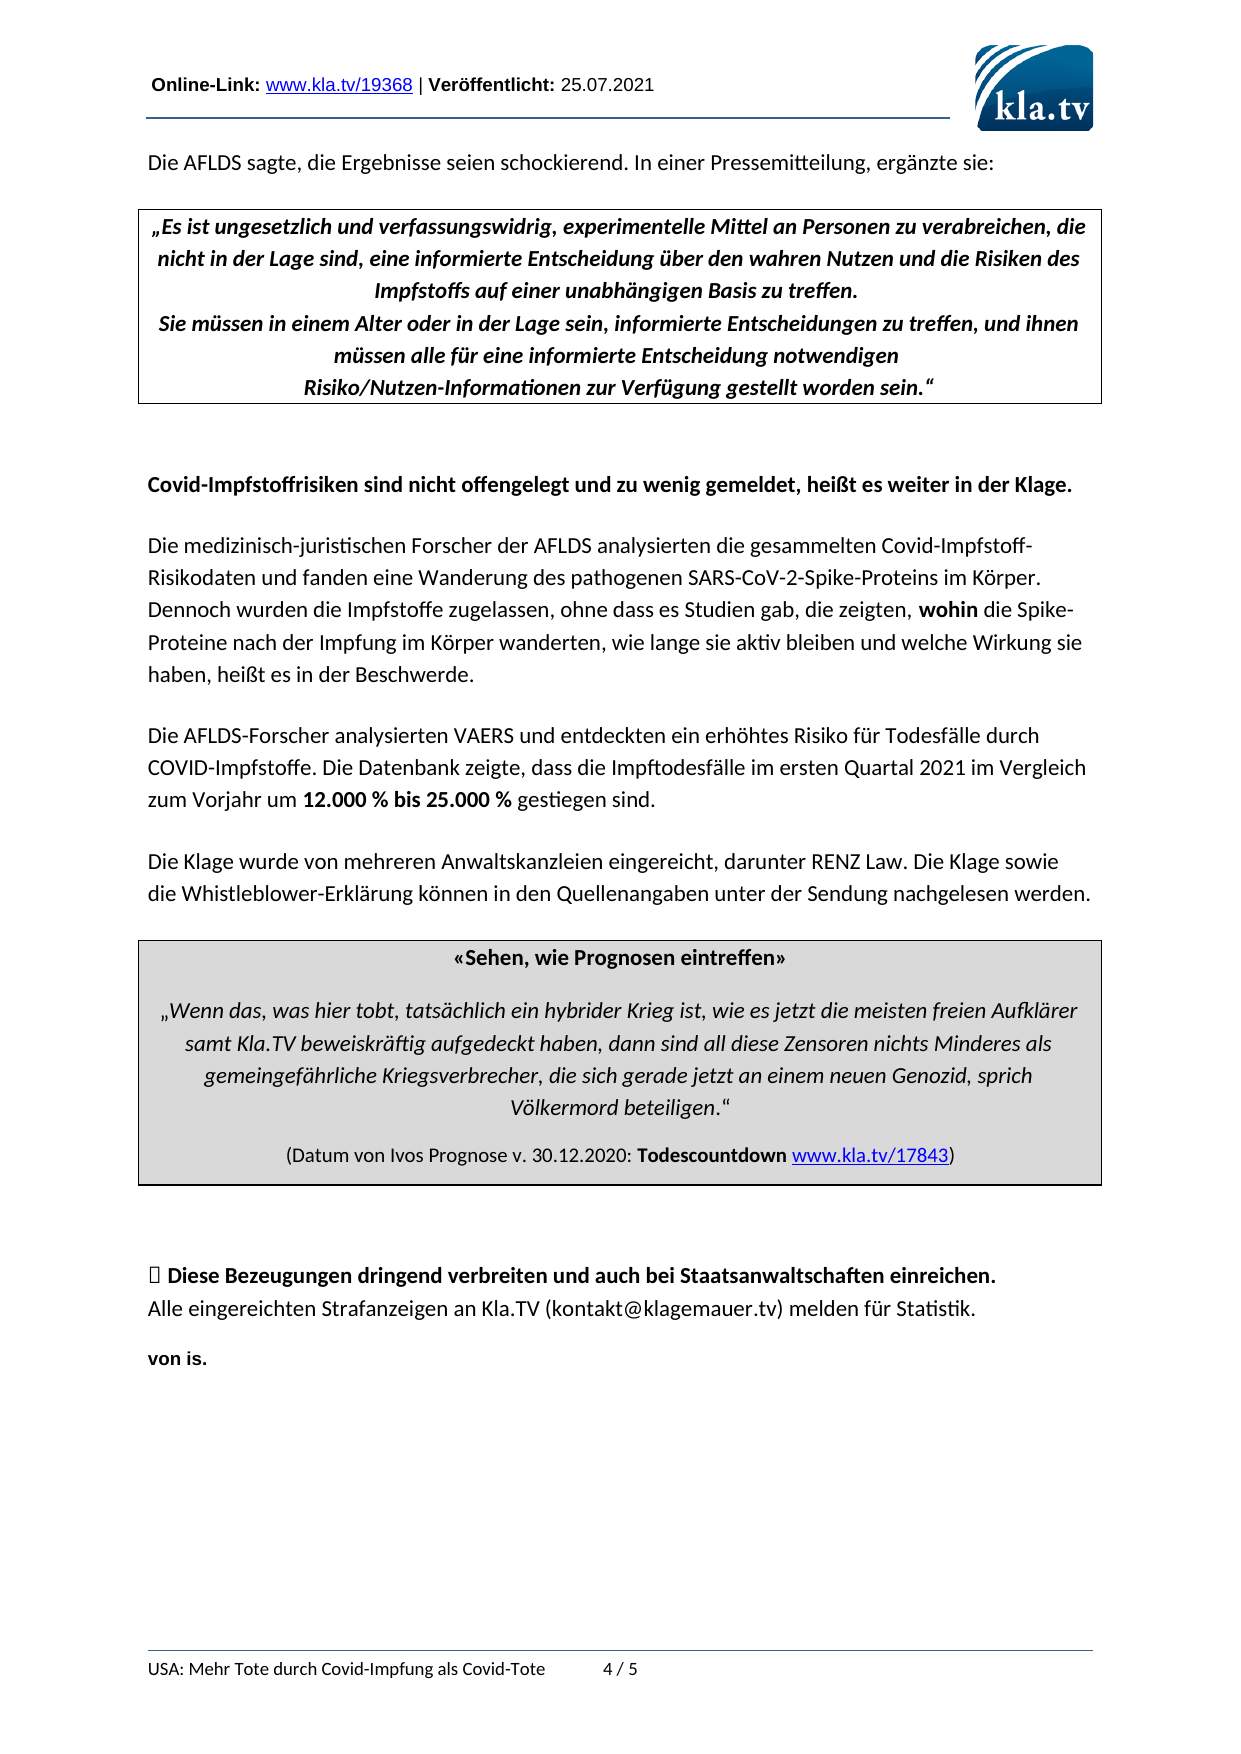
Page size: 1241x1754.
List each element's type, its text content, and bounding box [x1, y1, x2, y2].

text Die medizinisch-juristischen Forscher der AFLDS analysierten die gesammelten Covid-Impfstoff-Risikodaten und fanden eine Wanderung des pathogenen SARS-CoV-2-Spike-Proteins im Körper. Dennoch wurden die Impfstoffe zugelassen, ohne dass es Studien gab, die zeigten, wohin die Spike-Proteine nach der Impfung im Körper wanderten, wie lange sie aktiv bleiben und welche Wirkung sie haben, heißt es in der Beschwerde. [148, 531, 1093, 688]
text Die AFLDS-Forscher analysierten VAERS und entdeckten ein erhöhtes Risiko für Todesfälle durch COVID-Impfstoffe. Die Datenbank zeigte, dass die Impftodesfälle im ersten Quartal 2021 im Vergleich zum Vorjahr um 12.000 % bis 25.000 % gestiegen sind. [148, 721, 1093, 813]
text „Es ist ungesetzlich und verfassungswidrig, experimentelle Mittel an Personen zu verabreichen, die nicht in der Lage sind, eine informierte Entscheidung über den wahren Nutzen und die Risiken des Impfstoffs auf einer unabhängigen Basis zu treffen. Sie müssen in einem Alter oder in der Lage sein, informierte Entscheidungen zu treffen, und ihnen müssen alle für eine informierte Entscheidung notwendigen Risiko/Nutzen-Informationen zur Verfügung gestellt worden sein.“ [139, 210, 1101, 403]
text Covid-Impfstoffrisiken sind nicht offengelegt und zu wenig gemeldet, heißt es weiter in der Klage. [148, 437, 1093, 498]
text von is. [148, 1347, 1093, 1431]
text Die Klage wurde von mehreren Anwaltskanzleien eingereicht, darunter RENZ Law. Die Klage sowie die Whistleblower-Erklärung können in den Quellenangaben unter der Sendung nachgelesen werden. [148, 847, 1093, 907]
text 🔔 Diese Bezeugungen dringend verbreiten und auch bei Staatsanwaltschaften einreichen. Alle eingereichten Strafanzeigen an Kla.TV (kontakt@klagemauer.tv) melden für Statistik. [148, 1259, 1093, 1322]
text «Sehen, wie Prognosen eintreffen» [139, 941, 1101, 972]
text „Wenn das, was hier tobt, tatsächlich ein hybrider Krieg ist, wie es jetzt die meisten freien Aufklärer samt Kla.TV beweiskräftig aufgedeckt haben, dann sind all diese Zensoren nichts Minderes als gemeingefährliche Kriegsverbrecher, die sich gerade jetzt an einem neuen Genozid, sprich Völkermord beteiligen.“ (Datum von Ivos Prognose v. 30.12.2020: Todescountdown www.kla.tv/17843) [139, 993, 1101, 1184]
text Die AFLDS sagte, die Ergebnisse seien schockierend. In einer Pressemitteilung, ergänzte sie: [148, 148, 1093, 176]
